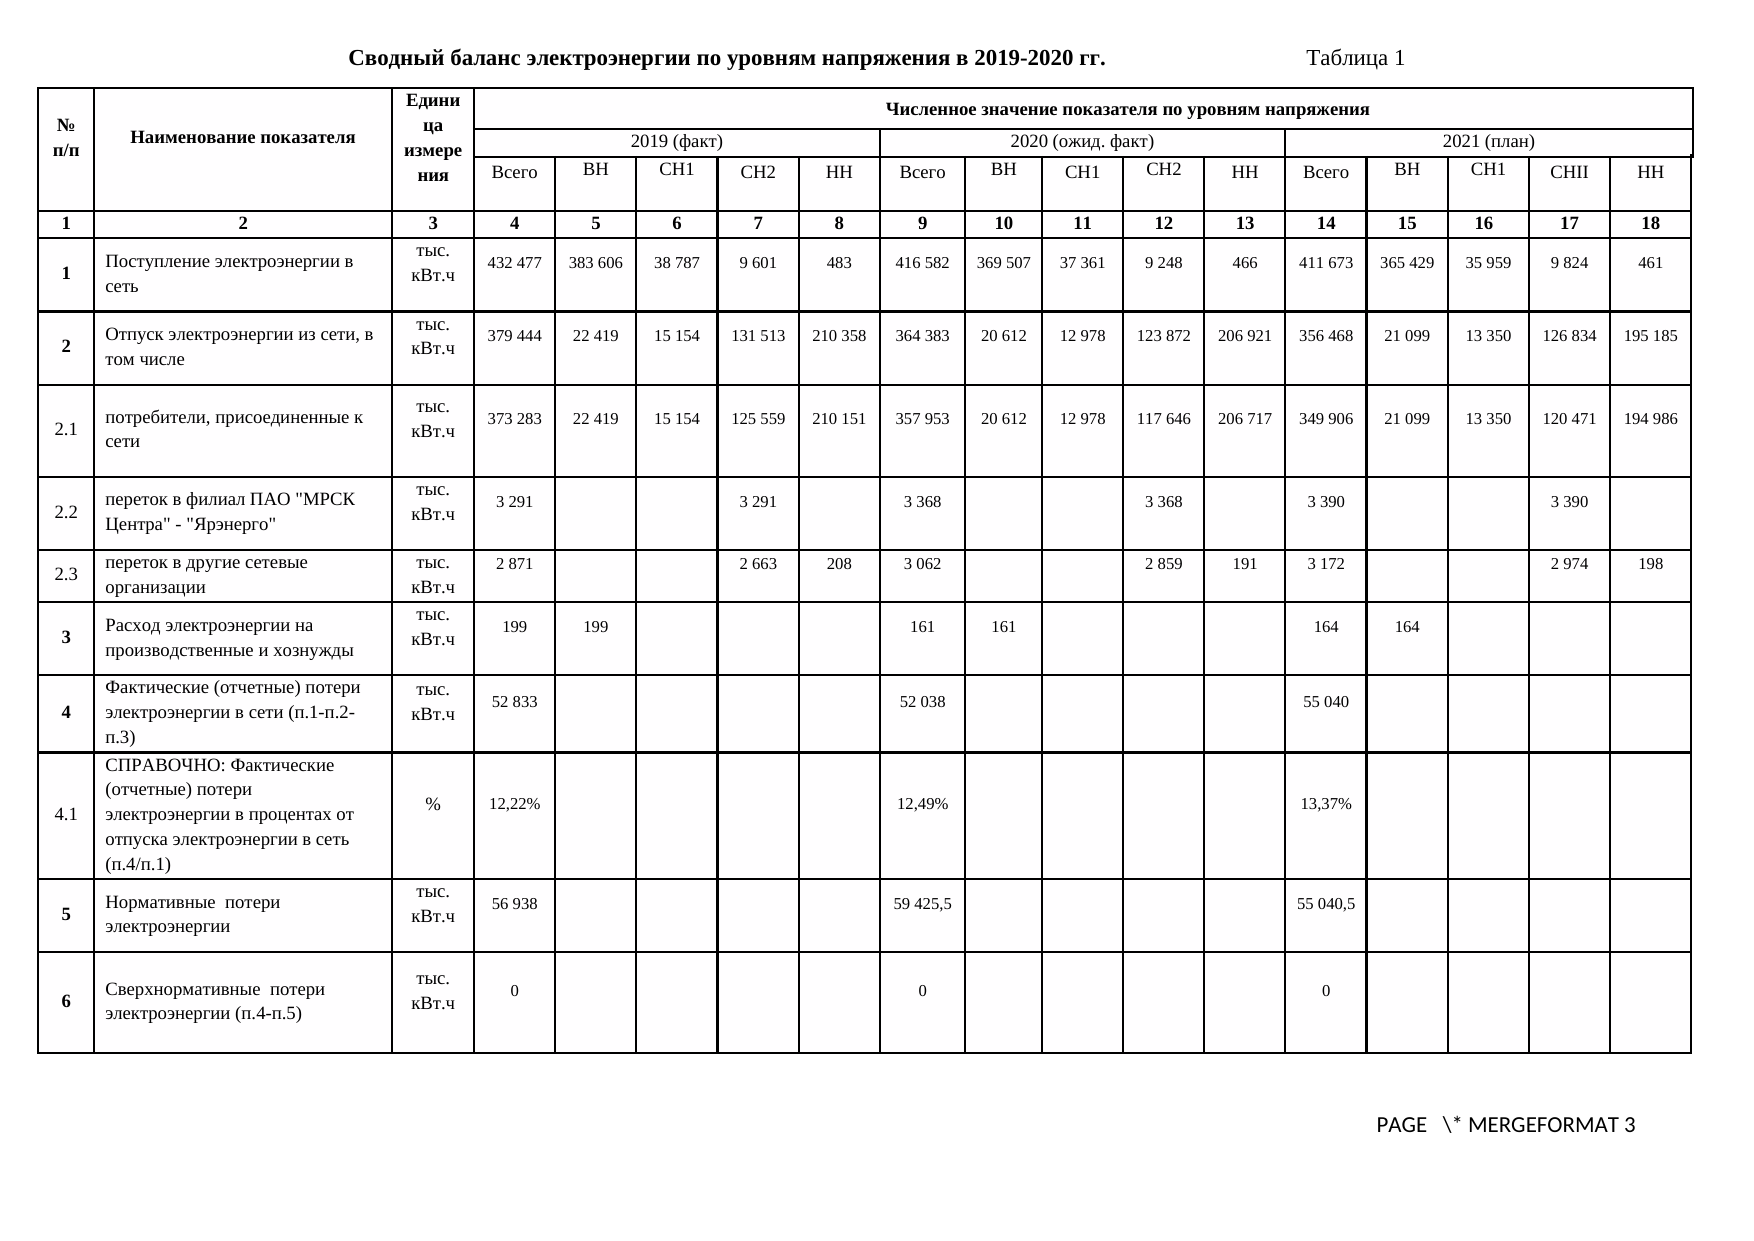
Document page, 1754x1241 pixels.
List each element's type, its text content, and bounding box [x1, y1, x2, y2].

table_cell [1449, 603, 1528, 674]
table_cell 12,22% [475, 754, 554, 878]
table_cell [1205, 953, 1284, 1052]
table_cell 15 [1368, 212, 1447, 237]
table_cell 3 368 [881, 478, 964, 549]
table_cell 35 959 [1449, 239, 1528, 310]
table_cell [800, 603, 879, 674]
table_cell [1449, 478, 1528, 549]
table_cell [966, 551, 1041, 601]
table_cell 2.2 [39, 478, 93, 549]
table_cell [1368, 953, 1447, 1052]
table_cell [556, 880, 635, 951]
table_cell 13 [1205, 212, 1284, 237]
table_cell 55 040 [1286, 676, 1365, 751]
table_cell СН1 [637, 158, 716, 210]
table_cell 7 [719, 212, 798, 237]
table_cell 199 [556, 603, 635, 674]
table_cell 120 471 [1530, 386, 1609, 476]
table_cell [637, 603, 716, 674]
table_header Численное значение показателя по уровням напряжения [475, 89, 1692, 128]
table_cell Поступление электроэнергии в сеть [95, 239, 391, 310]
table_cell 3 390 [1530, 478, 1609, 549]
table_cell 206 717 [1205, 386, 1284, 476]
table_cell [1530, 603, 1609, 674]
table_cell ВН [966, 158, 1041, 210]
table_cell [1449, 551, 1528, 601]
table_cell 3 [393, 212, 473, 237]
table_cell СН2 [719, 158, 798, 210]
table_cell 164 [1368, 603, 1447, 674]
table_cell 38 787 [637, 239, 716, 310]
table_cell 2.3 [39, 551, 93, 601]
table_cell Всего [475, 158, 554, 210]
table_cell 3 291 [475, 478, 554, 549]
table_cell [1368, 551, 1447, 601]
table_cell 21 099 [1368, 313, 1447, 383]
table_cell [1043, 754, 1122, 878]
table_cell [637, 754, 716, 878]
table_cell 373 283 [475, 386, 554, 476]
table_cell [1530, 754, 1609, 878]
table_cell 161 [881, 603, 964, 674]
table_cell ВН [556, 158, 635, 210]
table_cell 3 [39, 603, 93, 674]
table_cell [637, 953, 716, 1052]
table_cell тыс. кВт.ч [393, 551, 473, 601]
table_cell [719, 754, 798, 878]
table_cell [1611, 603, 1690, 674]
table_cell [719, 880, 798, 951]
table_cell 4 [475, 212, 554, 237]
table_cell Фактические (отчетные) потери электроэнергии в сети (п.1-п.2-п.3) [95, 676, 391, 751]
table_cell переток в филиал ПАО "МРСК Центра" - "Ярэнерго" [95, 478, 391, 549]
table_cell потребители, присоединенные к сети [95, 386, 391, 476]
table_cell 125 559 [719, 386, 798, 476]
table_cell 2021 (план) [1286, 130, 1692, 156]
table_cell [966, 676, 1041, 751]
table_cell 52 833 [475, 676, 554, 751]
table_cell 11 [1043, 212, 1122, 237]
table_cell [637, 880, 716, 951]
table_cell 432 477 [475, 239, 554, 310]
table_cell [1205, 880, 1284, 951]
table_cell 20 612 [966, 386, 1041, 476]
table_cell 13 350 [1449, 313, 1528, 383]
table_cell [556, 754, 635, 878]
table_cell [1124, 754, 1203, 878]
table_cell [1043, 676, 1122, 751]
table_cell 1 [39, 239, 93, 310]
table_cell СН1 [1043, 158, 1122, 210]
table_cell 18 [1611, 212, 1690, 237]
table_cell [719, 676, 798, 751]
table_cell [966, 953, 1041, 1052]
table_cell [1611, 676, 1690, 751]
table_cell [719, 603, 798, 674]
table_cell 9 [881, 212, 964, 237]
table_cell Отпуск электроэнергии из сети, в том числе [95, 313, 391, 383]
table_cell Нормативные потери электроэнергии [95, 880, 391, 951]
table_cell 4 [39, 676, 93, 751]
table_cell 2.1 [39, 386, 93, 476]
table_cell 210 151 [800, 386, 879, 476]
table_cell 22 419 [556, 313, 635, 383]
table_cell ВН [1368, 158, 1447, 210]
table_cell 17 [1530, 212, 1609, 237]
table_cell 15 154 [637, 386, 716, 476]
table_cell 117 646 [1124, 386, 1203, 476]
table_cell 6 [637, 212, 716, 237]
table_cell 356 468 [1286, 313, 1365, 383]
table_cell Всего [1286, 158, 1365, 210]
table_cell 0 [881, 953, 964, 1052]
table_cell 2 [95, 212, 391, 237]
table_cell 22 419 [556, 386, 635, 476]
table_cell 131 513 [719, 313, 798, 383]
table_cell 208 [800, 551, 879, 601]
table_cell 4.1 [39, 754, 93, 878]
table_cell 191 [1205, 551, 1284, 601]
table_cell 210 358 [800, 313, 879, 383]
table_cell 161 [966, 603, 1041, 674]
table_cell 349 906 [1286, 386, 1365, 476]
table_cell [556, 953, 635, 1052]
table_cell 411 673 [1286, 239, 1365, 310]
table_cell 12 [1124, 212, 1203, 237]
table_cell НН [1205, 158, 1284, 210]
table_cell [1368, 880, 1447, 951]
table_cell тыс. кВт.ч [393, 239, 473, 310]
table_cell Сверхнормативные потери электроэнергии (п.4-п.5) [95, 953, 391, 1052]
table_cell [556, 676, 635, 751]
table_cell 2 [39, 313, 93, 383]
table_cell [1205, 676, 1284, 751]
table_cell 37 361 [1043, 239, 1122, 310]
table_cell [556, 478, 635, 549]
table_cell СН1 [1449, 158, 1528, 210]
table_cell 56 938 [475, 880, 554, 951]
table_cell [1043, 953, 1122, 1052]
table_cell 13 350 [1449, 386, 1528, 476]
table_cell Всего [881, 158, 964, 210]
table_cell [800, 880, 879, 951]
table_cell 369 507 [966, 239, 1041, 310]
table_cell 3 390 [1286, 478, 1365, 549]
table_cell [1043, 880, 1122, 951]
table_cell 12 978 [1043, 386, 1122, 476]
table_cell 0 [475, 953, 554, 1052]
table_cell [1368, 478, 1447, 549]
table_header Наименование показателя [95, 89, 391, 210]
table_header Единица измерения [393, 89, 473, 210]
table_cell 3 368 [1124, 478, 1203, 549]
table_cell НН [1611, 158, 1690, 210]
table_cell 3 062 [881, 551, 964, 601]
table_cell 2020 (ожид. факт) [881, 130, 1284, 156]
table_cell 15 154 [637, 313, 716, 383]
table_cell НН [800, 158, 879, 210]
table_cell 198 [1611, 551, 1690, 601]
table_cell Расход электроэнергии на производственные и хознужды [95, 603, 391, 674]
table_cell 5 [556, 212, 635, 237]
table_cell 2 859 [1124, 551, 1203, 601]
table_cell 10 [966, 212, 1041, 237]
table_cell 365 429 [1368, 239, 1447, 310]
table_cell 416 582 [881, 239, 964, 310]
table_cell [1530, 676, 1609, 751]
table_cell [966, 478, 1041, 549]
table_cell [1611, 754, 1690, 878]
table_cell 8 [800, 212, 879, 237]
table_cell [1124, 880, 1203, 951]
table_cell 195 185 [1611, 313, 1690, 383]
table_cell 199 [475, 603, 554, 674]
table_cell тыс. кВт.ч [393, 676, 473, 751]
table_cell [1449, 754, 1528, 878]
table_cell [1043, 478, 1122, 549]
table_cell 12,49% [881, 754, 964, 878]
table_cell [1043, 551, 1122, 601]
table_cell 194 986 [1611, 386, 1690, 476]
table_cell переток в другие сетевые организации [95, 551, 391, 601]
table_cell 483 [800, 239, 879, 310]
table_cell 364 383 [881, 313, 964, 383]
table_cell [800, 953, 879, 1052]
table_cell 3 172 [1286, 551, 1365, 601]
table_header № п/п [39, 89, 93, 210]
table_cell [1124, 676, 1203, 751]
table_cell [1043, 603, 1122, 674]
table_cell 461 [1611, 239, 1690, 310]
table_cell 0 [1286, 953, 1365, 1052]
table_cell 5 [39, 880, 93, 951]
table_cell [800, 676, 879, 751]
table_cell 379 444 [475, 313, 554, 383]
table_cell 206 921 [1205, 313, 1284, 383]
table_cell 59 425,5 [881, 880, 964, 951]
table_cell 6 [39, 953, 93, 1052]
table_cell [1205, 603, 1284, 674]
table_cell 357 953 [881, 386, 964, 476]
table_cell 12 978 [1043, 313, 1122, 383]
table_cell [637, 551, 716, 601]
table_cell [1124, 953, 1203, 1052]
table_cell [719, 953, 798, 1052]
table_cell 9 248 [1124, 239, 1203, 310]
table_cell 1 [39, 212, 93, 237]
table_cell 20 612 [966, 313, 1041, 383]
table_cell 52 038 [881, 676, 964, 751]
table_cell [637, 478, 716, 549]
table_cell [1124, 603, 1203, 674]
table_cell 9 824 [1530, 239, 1609, 310]
text Сводный баланс электроэнергии по уровням напряжения в 2019-2020 гг. Таблица 1 [118, 44, 1636, 71]
table_cell [800, 754, 879, 878]
table_cell [1611, 478, 1690, 549]
table_cell [1368, 754, 1447, 878]
table_cell [637, 676, 716, 751]
table_cell 55 040,5 [1286, 880, 1365, 951]
table_cell 21 099 [1368, 386, 1447, 476]
table_cell 2 663 [719, 551, 798, 601]
table_cell [966, 754, 1041, 878]
table_cell 123 872 [1124, 313, 1203, 383]
table_cell СПРАВОЧНО: Фактические (отчетные) потери электроэнергии в процентах от отпуска электроэнергии в сеть (п.4/п.1) [95, 754, 391, 878]
table_cell [556, 551, 635, 601]
table_cell [1611, 880, 1690, 951]
table_cell 126 834 [1530, 313, 1609, 383]
table_cell СН2 [1124, 158, 1203, 210]
table_cell [1449, 676, 1528, 751]
table_cell 2 871 [475, 551, 554, 601]
table_cell [1530, 953, 1609, 1052]
table_cell 9 601 [719, 239, 798, 310]
table_cell тыс. кВт.ч [393, 386, 473, 476]
table_cell тыс. кВт.ч [393, 313, 473, 383]
table_cell 3 291 [719, 478, 798, 549]
table_cell [1449, 953, 1528, 1052]
table_cell 13,37% [1286, 754, 1365, 878]
table_cell [1530, 880, 1609, 951]
table_cell 164 [1286, 603, 1365, 674]
table_cell [966, 880, 1041, 951]
table_cell 14 [1286, 212, 1365, 237]
table_cell тыс. кВт.ч [393, 603, 473, 674]
table_cell [1449, 880, 1528, 951]
table_cell 16 [1449, 212, 1528, 237]
table_cell [1205, 754, 1284, 878]
table_cell % [393, 754, 473, 878]
table_cell [800, 478, 879, 549]
table_cell 466 [1205, 239, 1284, 310]
table_cell 383 606 [556, 239, 635, 310]
table_cell тыс. кВт.ч [393, 880, 473, 951]
table_cell тыс. кВт.ч [393, 953, 473, 1052]
table_cell тыс. кВт.ч [393, 478, 473, 549]
table_cell [1368, 676, 1447, 751]
table_cell [1205, 478, 1284, 549]
table_cell СНII [1530, 158, 1609, 210]
table_cell 2019 (факт) [475, 130, 879, 156]
table_cell 2 974 [1530, 551, 1609, 601]
table_cell [1611, 953, 1690, 1052]
